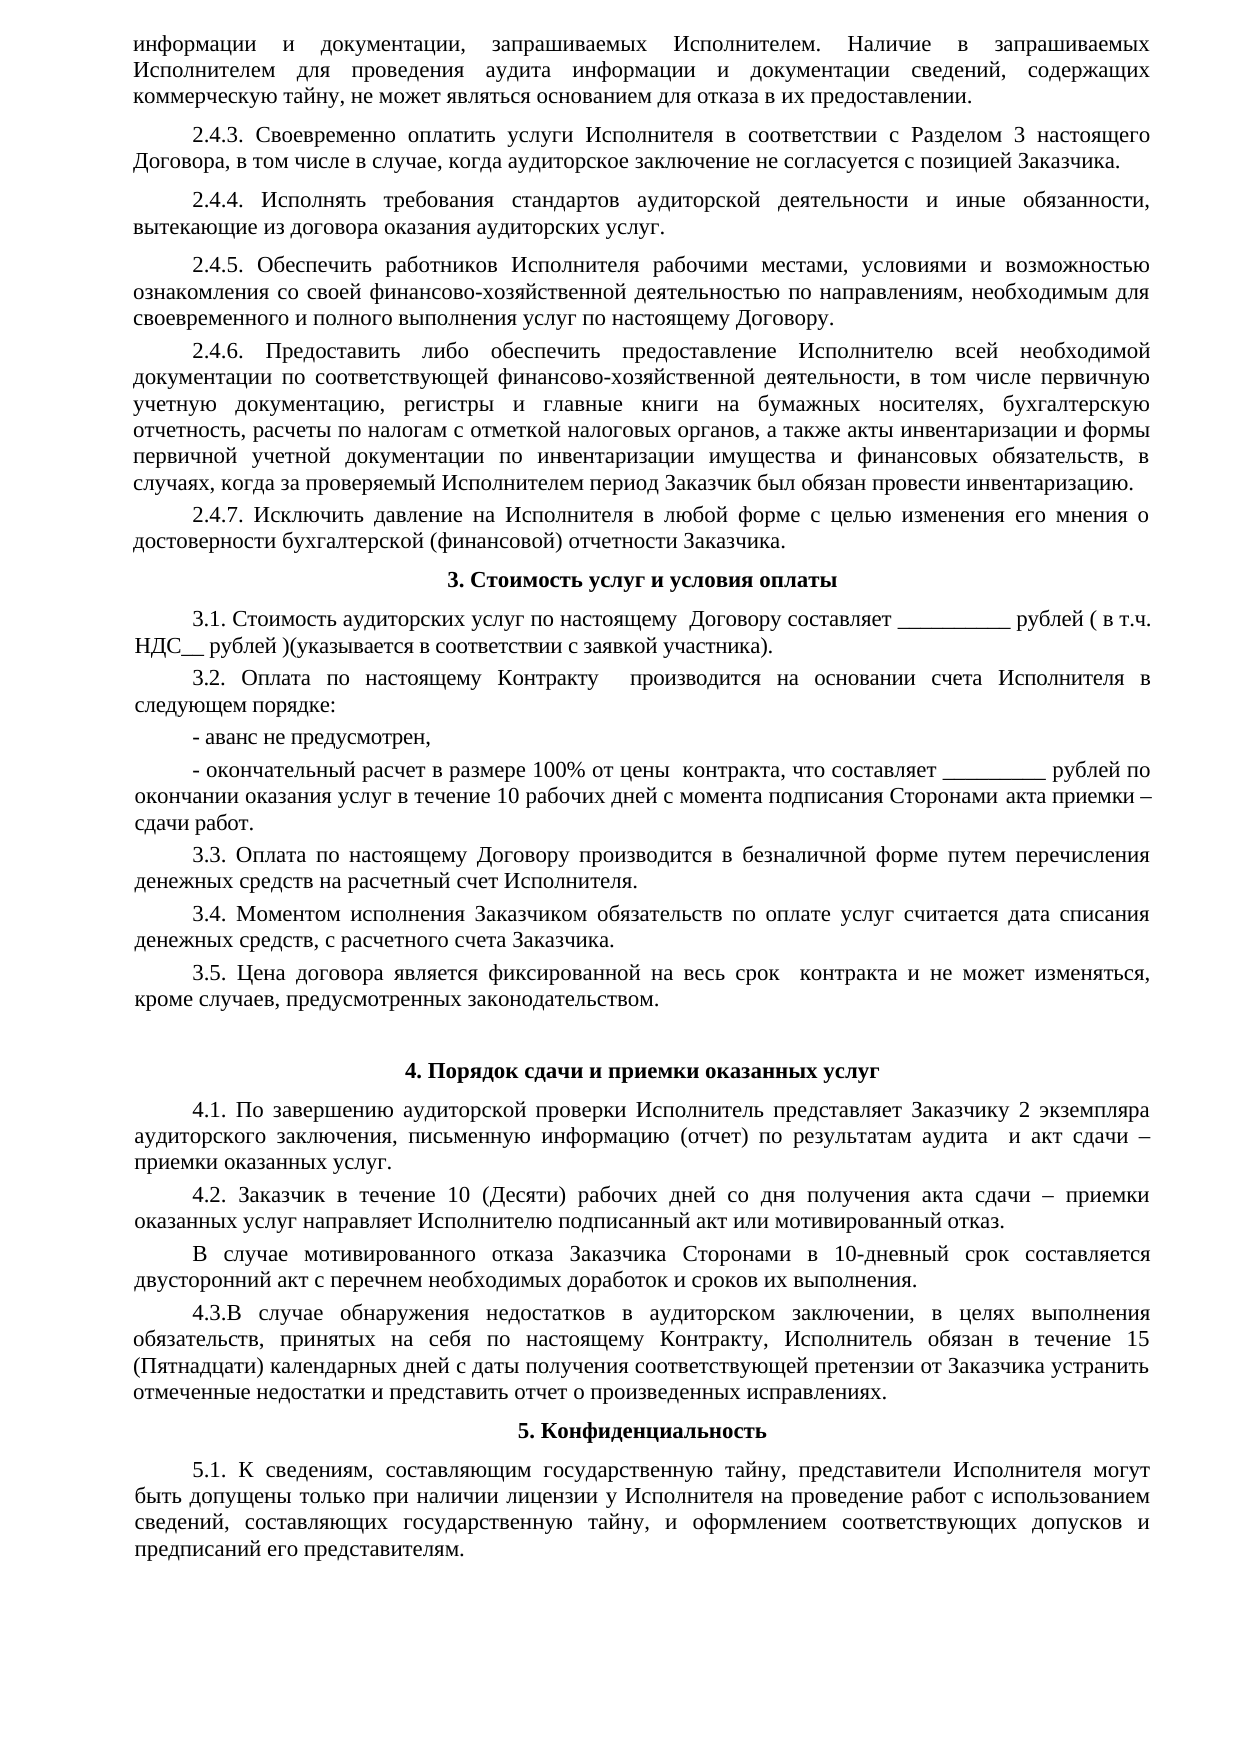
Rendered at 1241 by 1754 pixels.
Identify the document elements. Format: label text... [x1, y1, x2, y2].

text 5. Конфиденциальность [133, 1417, 1152, 1443]
text 3.1. Стоимость аудиторских услуг по настоящему Договору составляет __________ рублей ( в т.ч. НДС__ рублей )(указывается в соответствии с заявкой участника). [134, 605, 1152, 658]
text 2.4.3. Своевременно оплатить услуги Исполнителя в соответствии с Разделом 3 настоящего Договора, в том числе в случае, когда аудиторское заключение не согласуется с позицией Заказчика. [133, 121, 1152, 174]
text 2.4.5. Обеспечить работников Исполнителя рабочими местами, условиями и возможностью ознакомления со своей финансово-хозяйственной деятельностью по направлениям, необходимым для своевременного и полного выполнения услуг по настоящему Договору. [133, 252, 1152, 331]
text 2.4.4. Исполнять требования стандартов аудиторской деятельности и иные обязанности, вытекающие из договора оказания аудиторских услуг. [133, 186, 1152, 239]
text 3.2. Оплата по настоящему Контракту производится на основании счета Исполнителя в следующем порядке: [134, 664, 1152, 717]
text 4.1. По завершению аудиторской проверки Исполнитель представляет Заказчику 2 экземпляра аудиторского заключения, письменную информацию (отчет) по результатам аудита и акт сдачи – приемки оказанных услуг. [134, 1096, 1152, 1175]
text 2.4.6. Предоставить либо обеспечить предоставление Исполнителю всей необходимой документации по соответствующей финансово-хозяйственной деятельности, в том числе первичную учетную документацию, регистры и главные книги на бумажных носителях, бухгалтерскую отчетность, расчеты по налогам с отметкой налоговых органов, а также акты инвентаризации и формы первичной учетной документации по инвентаризации имущества и финансовых обязательств, в случаях, когда за проверяемый Исполнителем период Заказчик был обязан провести инвентаризацию. [133, 337, 1152, 495]
text 5.1. К сведениям, составляющим государственную тайну, представители Исполнителя могут быть допущены только при наличии лицензии у Исполнителя на проведение работ с использованием сведений, составляющих государственную тайну, и оформлением соответствующих допусков и предписаний его представителям. [134, 1456, 1152, 1561]
text 3. Стоимость услуг и условия оплаты [133, 566, 1152, 593]
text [133, 29, 1152, 109]
text 4.3.В случае обнаружения недостатков в аудиторском заключении, в целях выполнения обязательств, принятых на себя по настоящему Контракту, Исполнитель обязан в течение 15 (Пятнадцати) календарных дней с даты получения соответствующей претензии от Заказчика устранить отмеченные недостатки и представить отчет о произведенных исправлениях. [133, 1299, 1152, 1404]
text 3.5. Цена договора является фиксированной на весь срок контракта и не может изменяться, кроме случаев, предусмотренных законодательством. [134, 959, 1152, 1012]
text 3.3. Оплата по настоящему Договору производится в безналичной форме путем перечисления денежных средств на расчетный счет Исполнителя. [134, 841, 1152, 894]
text 2.4.7. Исключить давление на Исполнителя в любой форме с целью изменения его мнения о достоверности бухгалтерской (финансовой) отчетности Заказчика. [133, 501, 1152, 554]
text В случае мотивированного отказа Заказчика Сторонами в 10-дневный срок составляется двусторонний акт с перечнем необходимых доработок и сроков их выполнения. [134, 1240, 1152, 1293]
text 3.4. Моментом исполнения Заказчиком обязательств по оплате услуг считается дата списания денежных средств, с расчетного счета Заказчика. [134, 900, 1152, 953]
text 4. Порядок сдачи и приемки оказанных услуг [133, 1057, 1152, 1083]
text - аванс не предусмотрен, [134, 723, 1152, 749]
text - окончательный расчет в размере 100% от цены контракта, что составляет _________ рублей по окончании оказания услуг в течение 10 рабочих дней с момента подписания Сторонами акта приемки – сдачи работ. [134, 756, 1152, 835]
text 4.2. Заказчик в течение 10 (Десяти) рабочих дней со дня получения акта сдачи – приемки оказанных услуг направляет Исполнителю подписанный акт или мотивированный отказ. [134, 1181, 1152, 1234]
